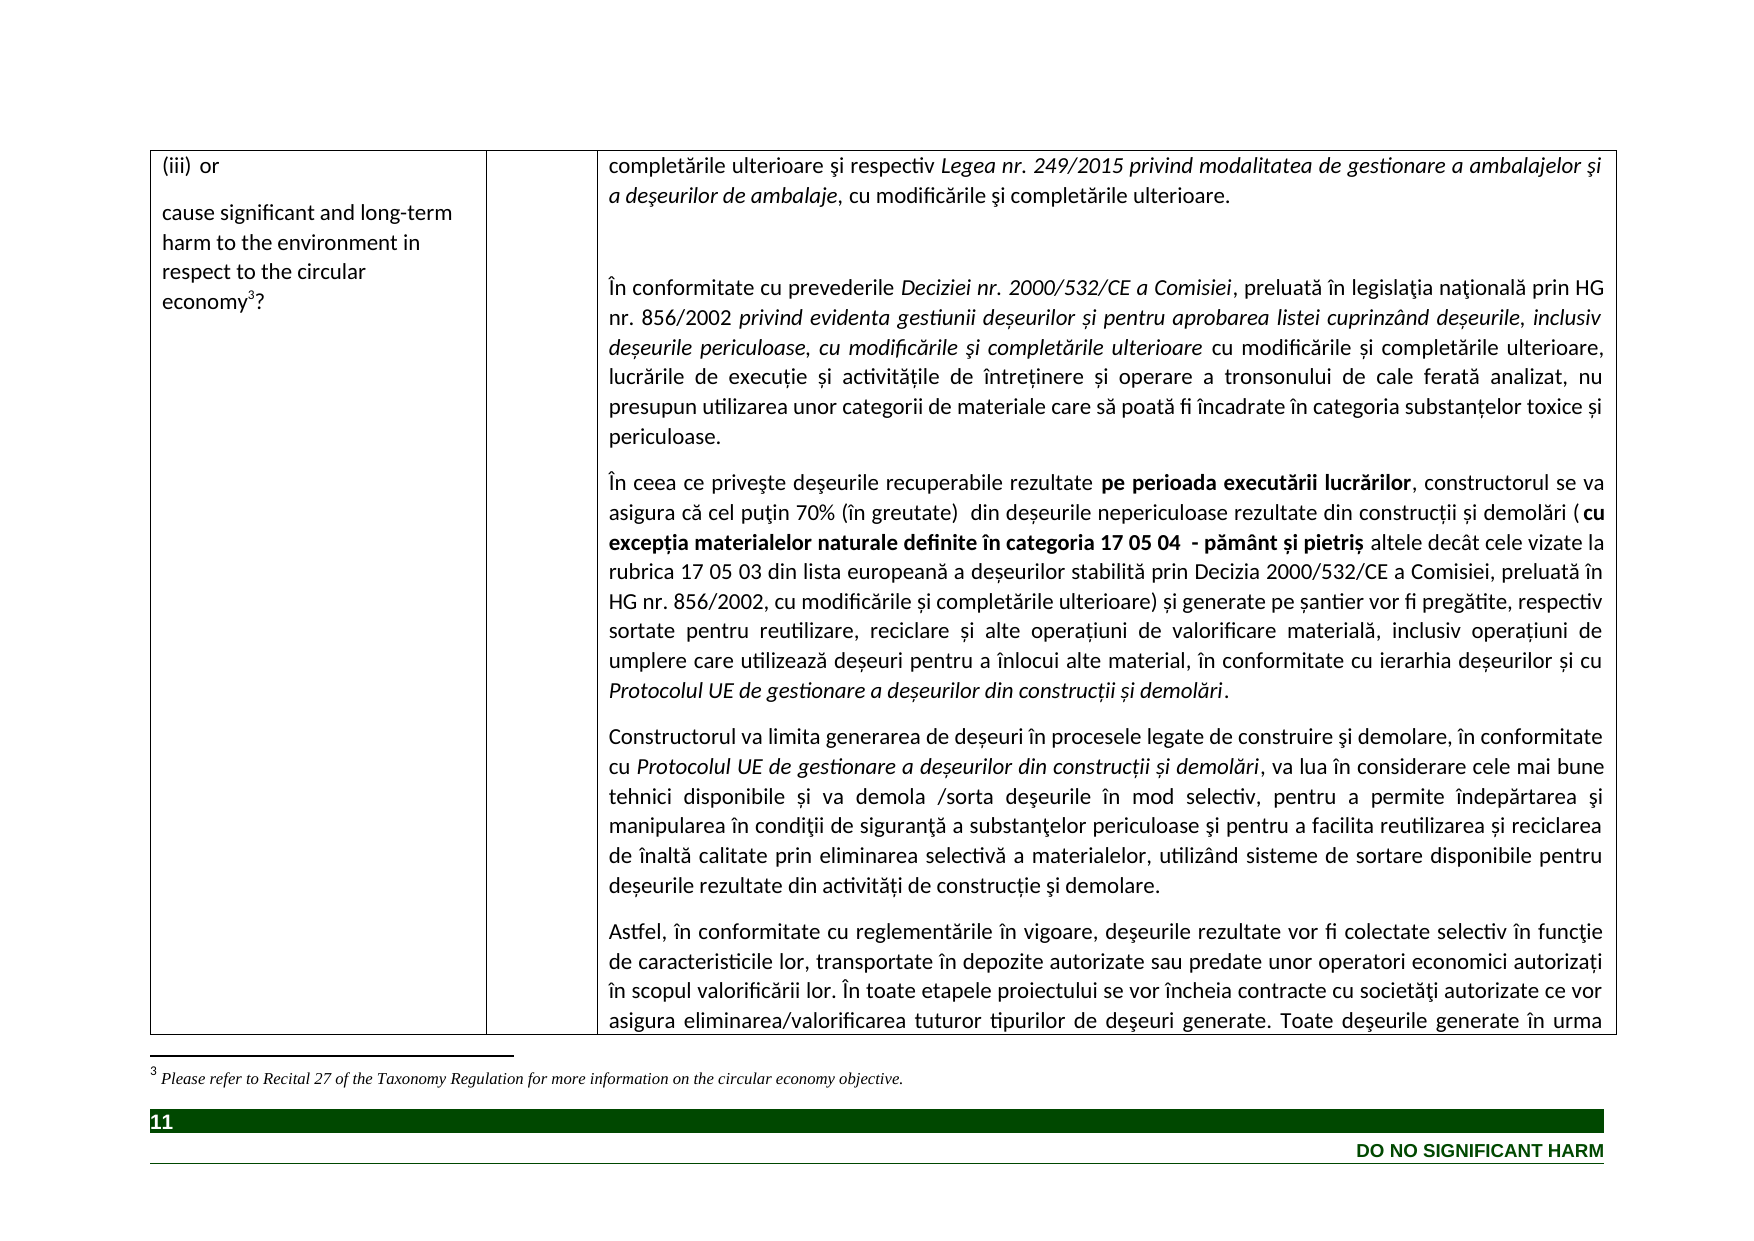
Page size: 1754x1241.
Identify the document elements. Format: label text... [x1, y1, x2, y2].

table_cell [598, 151, 1616, 1034]
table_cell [151, 151, 486, 1034]
table_cell X [487, 151, 597, 1034]
